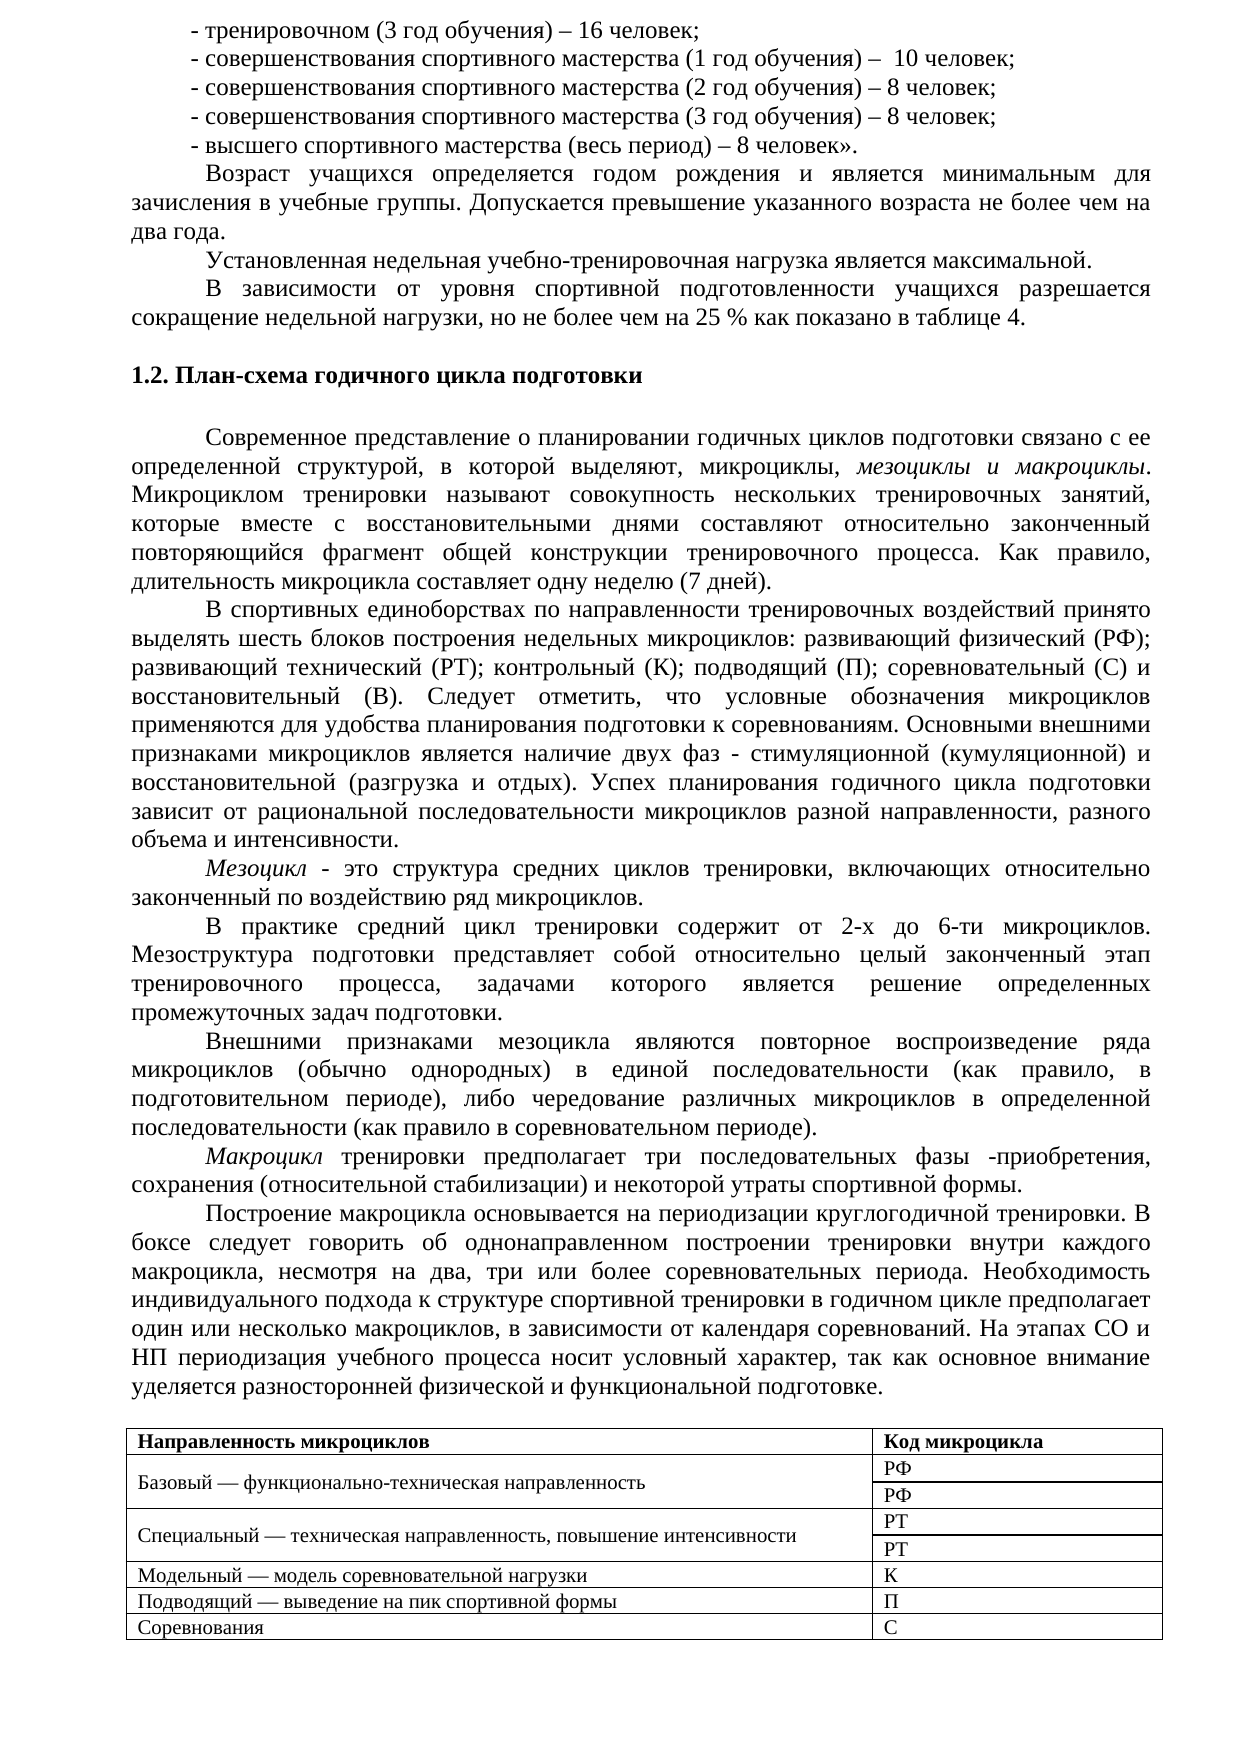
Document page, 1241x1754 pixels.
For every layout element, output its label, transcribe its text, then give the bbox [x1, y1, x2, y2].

text - совершенствования спортивного мастерства (1 год обучения) – 10 человек; [131, 43, 1152, 72]
table_cell РТ [873, 1509, 1162, 1534]
text Возраст учащихся определяется годом рождения и является минимальным для зачисления в учебные группы. Допускается превышение указанного возраста не более чем на два года. [131, 158, 1152, 245]
text В спортивных единоборствах по направленности тренировочных воздействий принято выделять шесть блоков построения недельных микроциклов: развивающий физический (РФ); развивающий технический (РТ); контрольный (К); подводящий (П); соревновательный (С) и восстановительный (В). Следует отметить, что условные обозначения микроциклов применяются для удобства планирования подготовки к соревнованиям. Основными внешними признаками микроциклов является наличие двух фаз - стимуляционной (кумуляционной) и восстановительной (разгрузка и отдых). Успех планирования годичного цикла подготовки зависит от рациональной последовательности микроциклов разной направленности, разного объема и интенсивности. [131, 594, 1152, 853]
table_cell Базовый — функционально-техническая направленность [127, 1455, 872, 1508]
text В зависимости от уровня спортивной подготовленности учащихся разрешается сокращение недельной нагрузки, но не более чем на 25 % как показано в таблице 4. [131, 273, 1152, 331]
table_cell Подводящий — выведение на пик спортивной формы [127, 1588, 872, 1613]
text - совершенствования спортивного мастерства (3 год обучения) – 8 человек; [131, 101, 1152, 130]
text Макроцикл тренировки предполагает три последовательных фазы -приобретения, сохранения (относительной стабилизации) и некоторой утраты спортивной формы. [131, 1141, 1152, 1198]
text Установленная недельная учебно-тренировочная нагрузка является максимальной. [131, 245, 1152, 273]
text - высшего спортивного мастерства (весь период) – 8 человек». [131, 130, 1152, 158]
table_header Код микроцикла [873, 1429, 1162, 1454]
table_cell Модельный — модель соревновательной нагрузки [127, 1562, 872, 1587]
table_cell С [873, 1614, 1162, 1639]
text Построение макроцикла основывается на периодизации круглогодичной тренировки. В боксе следует говорить об однонаправленном построении тренировки внутри каждого макроцикла, несмотря на два, три или более соревновательных периода. Необходимость индивидуального подхода к структуре спортивной тренировки в годичном цикле предполагает один или несколько макроциклов, в зависимости от календаря соревнований. На этапах СО и НП периодизация учебного процесса носит условный характер, так как основное внимание уделяется разносторонней физической и функциональной подготовке. [131, 1198, 1152, 1399]
text Внешними признаками мезоцикла являются повторное воспроизведение ряда микроциклов (обычно однородных) в единой последовательности (как правило, в подготовительном периоде), либо чередование различных микроциклов в определенной последовательности (как правило в соревновательном периоде). [131, 1026, 1152, 1141]
table_cell РФ [873, 1483, 1162, 1508]
text Современное представление о планировании годичных циклов подготовки связано с ее определенной структурой, в которой выделяют, микроциклы, мезоциклы и макроциклы. Микроциклом тренировки называют совокупность нескольких тренировочных занятий, которые вместе с восстановительными днями составляют относительно законченный повторяющийся фрагмент общей конструкции тренировочного процесса. Как правило, длительность микроцикла составляет одну неделю (7 дней). [131, 422, 1152, 594]
table_cell П [873, 1588, 1162, 1613]
text Мезоцикл - это структура средних циклов тренировки, включающих относительно законченный по воздействию ряд микроциклов. [131, 853, 1152, 911]
table_cell Соревнования [127, 1614, 872, 1639]
table_cell РФ [873, 1455, 1162, 1481]
text - тренировочном (3 год обучения) – 16 человек; [131, 15, 1152, 43]
table_cell Специальный — техническая направленность, повышение интенсивности [127, 1509, 872, 1561]
text В практике средний цикл тренировки содержит от 2-х до 6-ти микроциклов. Мезоструктура подготовки представляет собой относительно целый законченный этап тренировочного процесса, задачами которого является решение определенных промежуточных задач подготовки. [131, 911, 1152, 1026]
table_header Направленность микроциклов [127, 1429, 872, 1454]
text 1.2. План-схема годичного цикла подготовки [131, 360, 1152, 388]
table_cell РТ [873, 1536, 1162, 1561]
table_cell К [873, 1562, 1162, 1587]
text - совершенствования спортивного мастерства (2 год обучения) – 8 человек; [131, 72, 1152, 101]
